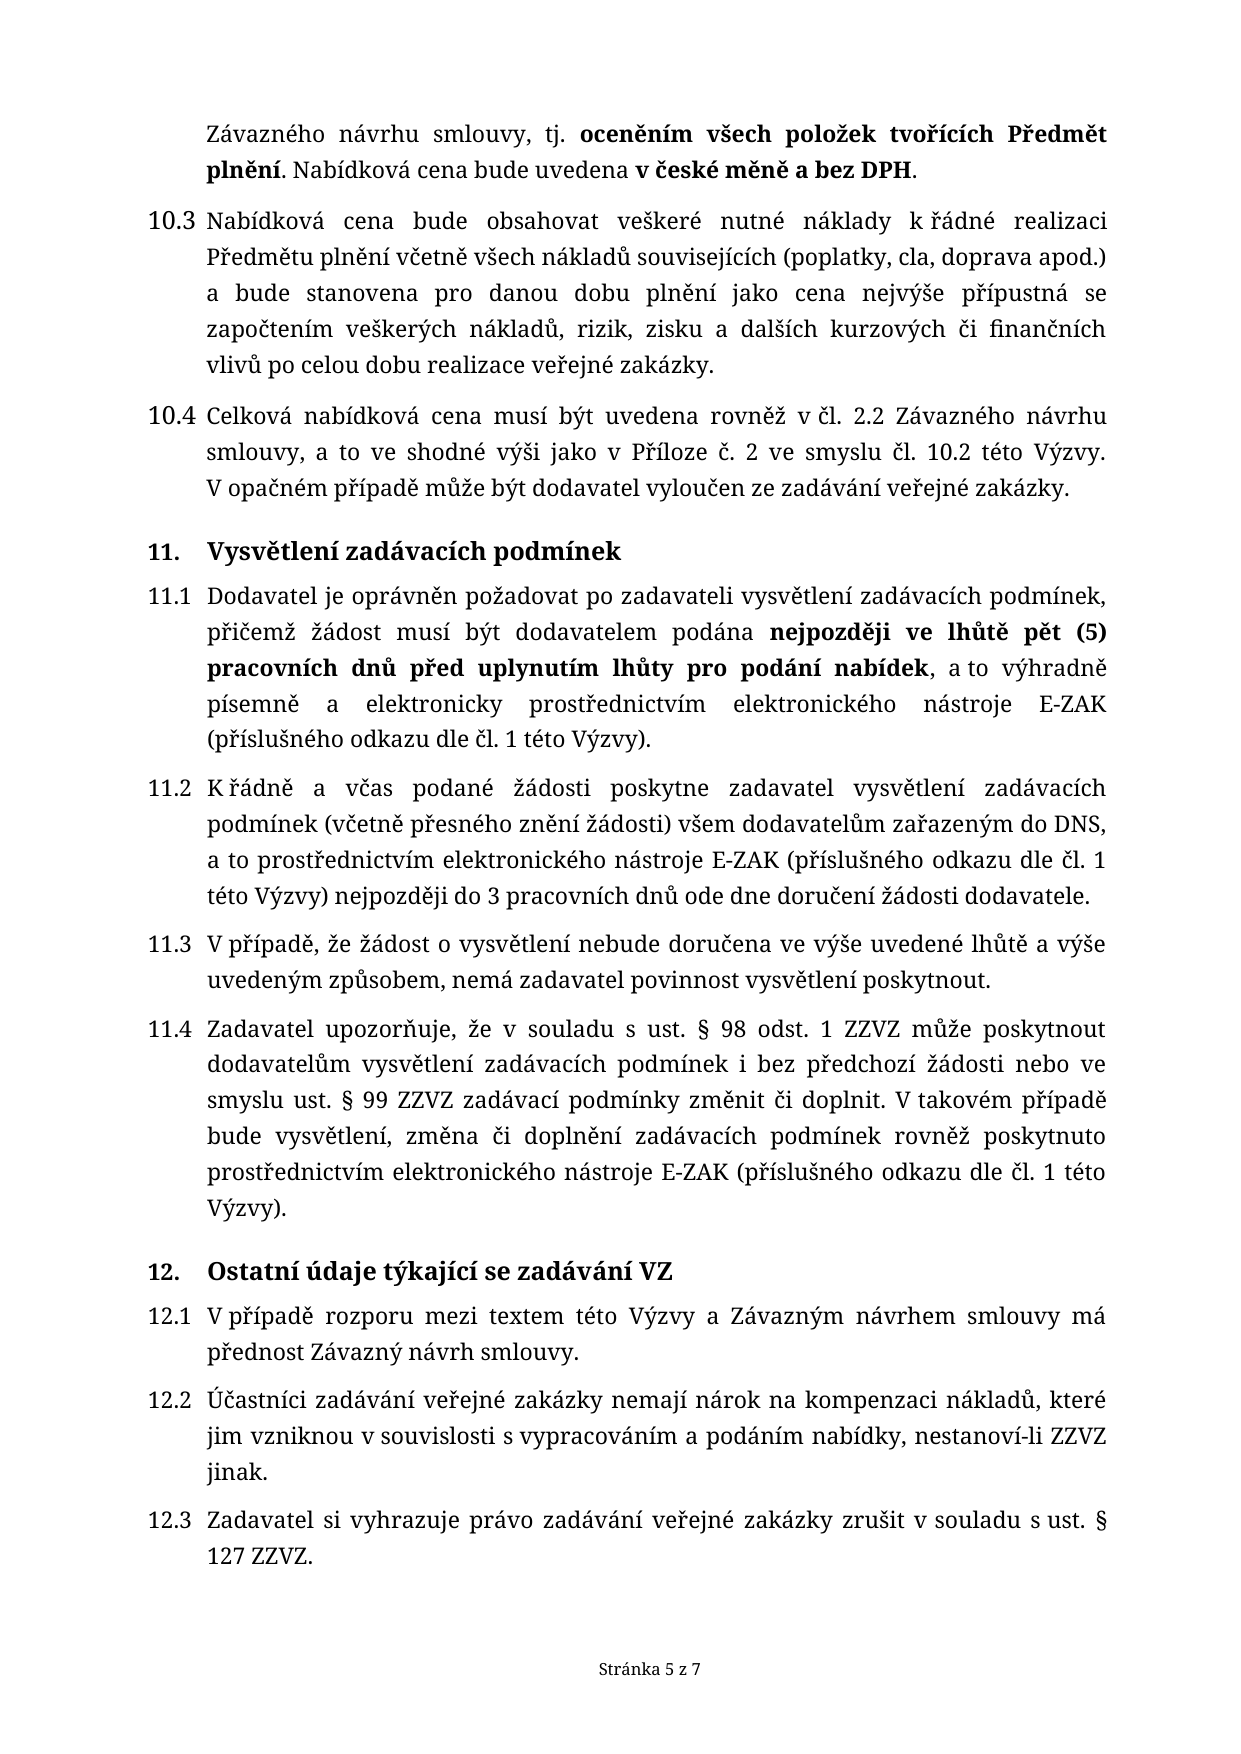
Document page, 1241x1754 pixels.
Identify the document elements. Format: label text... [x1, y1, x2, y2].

list V případě, že žádost o vysvětlení nebude doručena ve výše uvedené lhůtě a výše uvedeným způsobem, nemá zadavatel povinnost vysvětlení poskytnout. [148, 928, 1107, 995]
list K řádně a včas podané žádosti poskytne zadavatel vysvětlení zadávacích podmínek (včetně přesného znění žádosti) všem dodavatelům zařazeným do DNS, a to prostřednictvím elektronického nástroje E-ZAK (příslušného odkazu dle čl. 1 této Výzvy) nejpozději do 3 pracovních dnů ode dne doručení žádosti dodavatele. [148, 772, 1107, 911]
list Zadavatel upozorňuje, že v souladu s ust. § 98 odst. 1 ZZVZ může poskytnout dodavatelům vysvětlení zadávacích podmínek i bez předchozí žádosti nebo ve smyslu ust. § 99 ZZVZ zadávací podmínky změnit či doplnit. V takovém případě bude vysvětlení, změna či doplnění zadávacích podmínek rovněž poskytnuto prostřednictvím elektronického nástroje E-ZAK (příslušného odkazu dle čl. 1 této Výzvy). [148, 1012, 1107, 1223]
list Účastníci zadávání veřejné zakázky nemají nárok na kompenzaci nákladů, které jim vzniknou v souvislosti s vypracováním a podáním nabídky, nestanoví-li ZZVZ jinak. [148, 1384, 1107, 1487]
subtitle Vysvětlení zadávacích podmínek [148, 533, 1107, 567]
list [148, 118, 1107, 185]
list Nabídková cena bude obsahovat veškeré nutné náklady k řádné realizaci Předmětu plnění včetně všech nákladů souvisejících (poplatky, cla, doprava apod.) a bude stanovena pro danou dobu plnění jako cena nejvýše přípustná se započtením veškerých nákladů, rizik, zisku a dalších kurzových či finančních vlivů po celou dobu realizace veřejné zakázky. [148, 202, 1107, 380]
list V případě rozporu mezi textem této Výzvy a Závazným návrhem smlouvy má přednost Závazný návrh smlouvy. [148, 1300, 1107, 1367]
subtitle Ostatní údaje týkající se zadávání VZ [148, 1253, 1107, 1287]
list Dodavatel je oprávněn požadovat po zadavateli vysvětlení zadávacích podmínek, přičemž žádost musí být dodavatelem podána nejpozději ve lhůtě pět (5) pracovních dnů před uplynutím lhůty pro podání nabídek, a to výhradně písemně a elektronicky prostřednictvím elektronického nástroje E-ZAK (příslušného odkazu dle čl. 1 této Výzvy). [148, 580, 1107, 755]
list Celková nabídková cena musí být uvedena rovněž v čl. 2.2 Závazného návrhu smlouvy, a to ve shodné výši jako v Příloze č. 2 ve smyslu čl. 10.2 této Výzvy. V opačném případě může být dodavatel vyloučen ze zadávání veřejné zakázky. [148, 397, 1107, 503]
list Zadavatel si vyhrazuje právo zadávání veřejné zakázky zrušit v souladu s ust. § 127 ZZVZ. [148, 1504, 1107, 1572]
